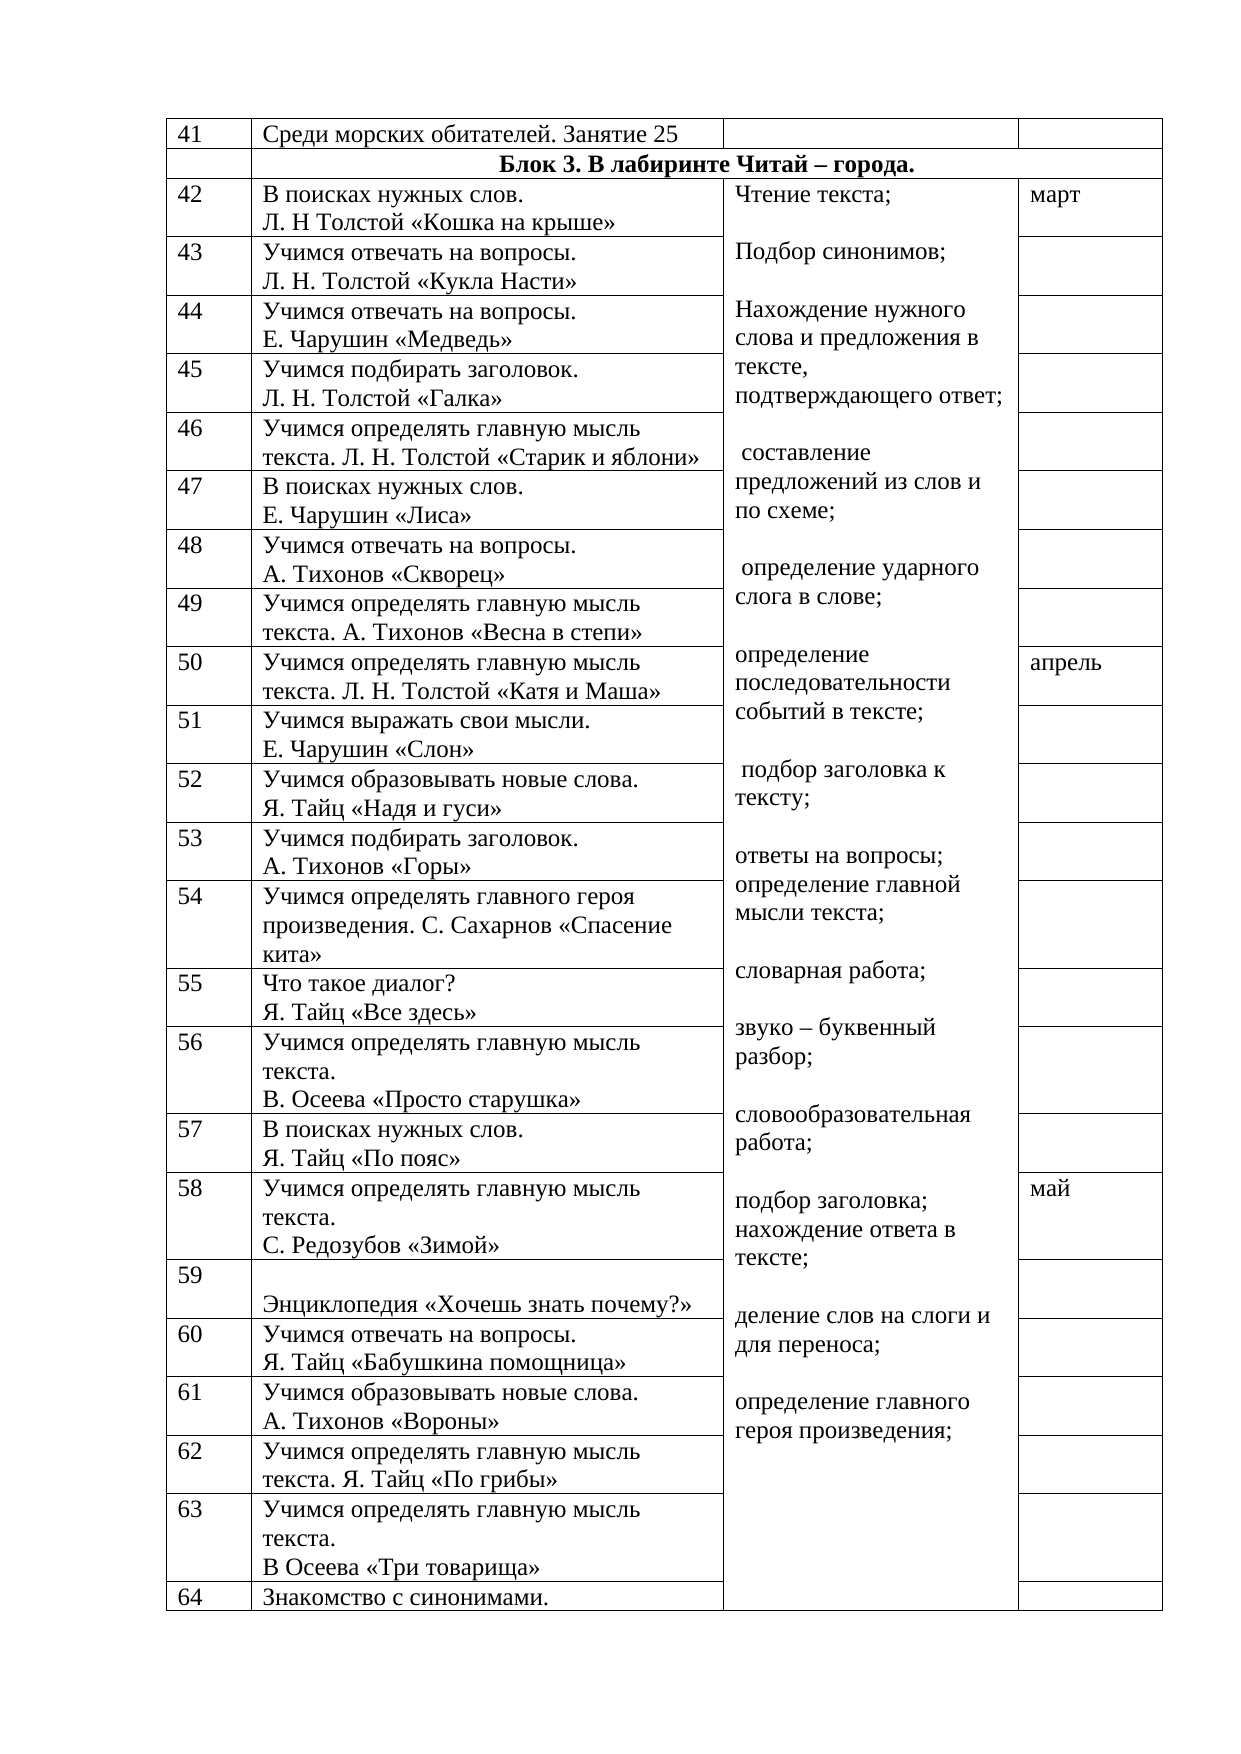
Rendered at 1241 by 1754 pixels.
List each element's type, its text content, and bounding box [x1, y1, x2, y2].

table_cell 49 [167, 589, 251, 646]
table_cell Учимся определять главную мысль текста. Л. Н. Толстой «Старик и яблони» [252, 413, 723, 470]
table_cell [1019, 1319, 1162, 1376]
table_cell Учимся определять главную мысль текста. В Осеева «Три товарища» [252, 1494, 723, 1581]
table_cell [1019, 413, 1162, 470]
table_cell [1019, 119, 1162, 148]
table_cell 60 [167, 1319, 251, 1376]
table_cell Учимся подбирать заголовок. Л. Н. Толстой «Галка» [252, 354, 723, 412]
table_cell 59 [167, 1260, 251, 1318]
table_cell В поисках нужных слов. Я. Тайц «По пояс» [252, 1114, 723, 1172]
table_cell 41 [167, 119, 251, 148]
table_cell Энциклопедия «Хочешь знать почему?» [252, 1260, 723, 1318]
table_cell [1019, 237, 1162, 295]
table_cell Учимся отвечать на вопросы. А. Тихонов «Скворец» [252, 530, 723, 587]
table_cell 51 [167, 706, 251, 763]
table_cell Учимся определять главную мысль текста. Я. Тайц «По грибы» [252, 1436, 723, 1493]
table_cell [1019, 764, 1162, 822]
table_cell [1019, 354, 1162, 412]
table_cell 53 [167, 823, 251, 880]
table_cell Учимся образовывать новые слова. Я. Тайц «Надя и гуси» [252, 764, 723, 822]
table_cell Учимся определять главную мысль текста. А. Тихонов «Весна в степи» [252, 589, 723, 646]
table_cell В поисках нужных слов. Л. Н Толстой «Кошка на крыше» [252, 179, 723, 236]
table_cell Учимся отвечать на вопросы. Я. Тайц «Бабушкина помощница» [252, 1319, 723, 1376]
table_cell [1019, 1436, 1162, 1493]
table_cell [1019, 530, 1162, 587]
table_cell 55 [167, 969, 251, 1026]
table_cell [1019, 823, 1162, 880]
table_cell 58 [167, 1173, 251, 1259]
table_cell Учимся определять главную мысль текста. Л. Н. Толстой «Катя и Маша» [252, 647, 723, 704]
table_cell 54 [167, 881, 251, 967]
table_cell 64 [167, 1582, 251, 1610]
table_cell Блок 3. В лабиринте Читай – города. [252, 149, 1162, 178]
table_cell Что такое диалог? Я. Тайц «Все здесь» [252, 969, 723, 1026]
table_cell В поисках нужных слов. Е. Чарушин «Лиса» [252, 471, 723, 529]
table_cell Учимся выражать свои мысли. Е. Чарушин «Слон» [252, 706, 723, 763]
table_cell 50 [167, 647, 251, 704]
table_cell 42 [167, 179, 251, 236]
table_cell [1019, 1377, 1162, 1435]
table_cell Учимся определять главную мысль текста. С. Редозубов «Зимой» [252, 1173, 723, 1259]
table_cell [1019, 1027, 1162, 1113]
table_cell [1019, 881, 1162, 967]
table_cell Учимся определять главного героя произведения. С. Сахарнов «Спасение кита» [252, 881, 723, 967]
table_cell [1019, 706, 1162, 763]
table_cell [1019, 1114, 1162, 1172]
table_cell 43 [167, 237, 251, 295]
table_cell 44 [167, 296, 251, 353]
table_cell май [1019, 1173, 1162, 1259]
table_cell Учимся определять главную мысль текста. В. Осеева «Просто старушка» [252, 1027, 723, 1113]
table_cell [1019, 1582, 1162, 1610]
table_cell [1019, 969, 1162, 1026]
table_cell 56 [167, 1027, 251, 1113]
table_cell Учимся отвечать на вопросы. Е. Чарушин «Медведь» [252, 296, 723, 353]
table_cell 52 [167, 764, 251, 822]
table_cell [1019, 589, 1162, 646]
table_cell Учимся подбирать заголовок. А. Тихонов «Горы» [252, 823, 723, 880]
table_cell 61 [167, 1377, 251, 1435]
table_cell Чтение текста; Подбор синонимов; Нахождение нужного слова и предложения в тексте, подтверждающего ответ; составление предложений из слов и по схеме; определение ударного слога в слове; определение последовательности событий в тексте; подбор заголовка к тексту; ответы на вопросы; определение главной мысли текста; словарная работа; звуко – буквенный разбор; словообразовательная работа; подбор заголовка; нахождение ответа в тексте; деление слов на слоги и для переноса; определение главного героя произведения; [724, 179, 1018, 1610]
table_cell Учимся отвечать на вопросы. Л. Н. Толстой «Кукла Насти» [252, 237, 723, 295]
table_cell 63 [167, 1494, 251, 1581]
table_cell [167, 149, 251, 178]
table_cell [1019, 296, 1162, 353]
table_cell 47 [167, 471, 251, 529]
table_cell Учимся образовывать новые слова. А. Тихонов «Вороны» [252, 1377, 723, 1435]
table_cell [1019, 471, 1162, 529]
table_cell 46 [167, 413, 251, 470]
table_cell апрель [1019, 647, 1162, 704]
table_cell [1019, 1494, 1162, 1581]
table_cell 62 [167, 1436, 251, 1493]
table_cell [252, 1582, 723, 1610]
table_cell 48 [167, 530, 251, 587]
table_cell 45 [167, 354, 251, 412]
table_cell Среди морских обитателей. Занятие 25 [252, 119, 723, 148]
table_cell 57 [167, 1114, 251, 1172]
table_cell [1019, 1260, 1162, 1318]
table_cell март [1019, 179, 1162, 236]
